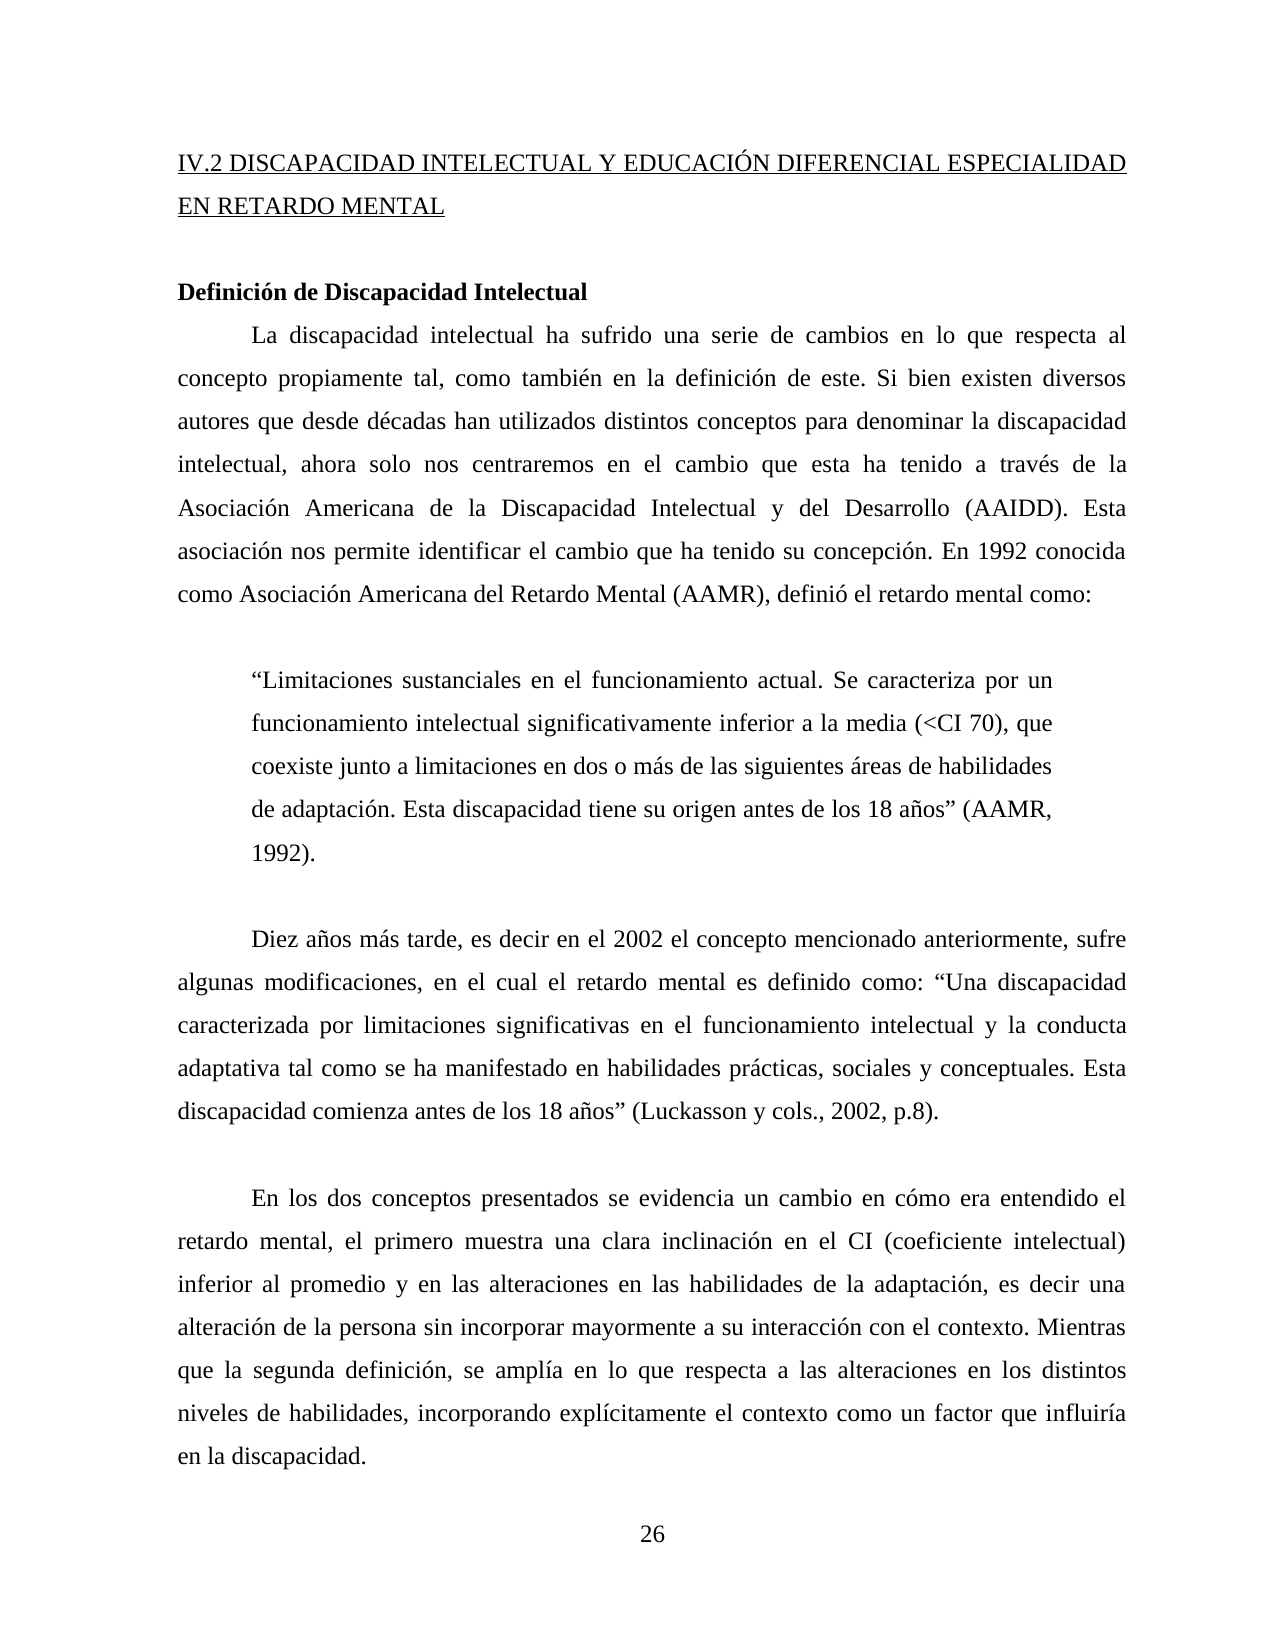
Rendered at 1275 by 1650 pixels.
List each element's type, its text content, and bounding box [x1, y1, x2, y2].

text “Limitaciones sustanciales en el funcionamiento actual. Se caracteriza por un funcionamiento intelectual significativamente inferior a la media (<CI 70), que coexiste junto a limitaciones en dos o más de las siguientes áreas de habilidades de adaptación. Esta discapacidad tiene su origen antes de los 18 años” (AAMR, 1992). [251, 665, 1053, 866]
text IV.2 DISCAPACIDAD INTELECTUAL Y EDUCACIÓN DIFERENCIAL ESPECIALIDAD EN RETARDO MENTAL [177, 148, 1127, 173]
text La discapacidad intelectual ha sufrido una serie de cambios en lo que respecta al concepto propiamente tal, como también en la definición de este. Si bien existen diversos autores que desde décadas han utilizados distintos conceptos para denominar la discapacidad intelectual, ahora solo nos centraremos en el cambio que esta ha tenido a través de la Asociación Americana de la Discapacidad Intelectual y del Desarrollo (AAIDD). Esta asociación nos permite identificar el cambio que ha tenido su concepción. En 1992 conocida como Asociación Americana del Retardo Mental (AAMR), definió el retardo mental como: [177, 320, 1127, 608]
text Definición de Discapacidad Intelectual [177, 277, 1127, 306]
text En los dos conceptos presentados se evidencia un cambio en cómo era entendido el retardo mental, el primero muestra una clara inclinación en el CI (coeficiente intelectual) inferior al promedio y en las alteraciones en las habilidades de la adaptación, es decir una alteración de la persona sin incorporar mayormente a su interacción con el contexto. Mientras que la segunda definición, se amplía en lo que respecta a las alteraciones en los distintos niveles de habilidades, incorporando explícitamente el contexto como un factor que influiría en la discapacidad. [177, 1183, 1127, 1470]
text Diez años más tarde, es decir en el 2002 el concepto mencionado anteriormente, sufre algunas modificaciones, en el cual el retardo mental es definido como: “Una discapacidad caracterizada por limitaciones significativas en el funcionamiento intelectual y la conducta adaptativa tal como se ha manifestado en habilidades prácticas, sociales y conceptuales. Esta discapacidad comienza antes de los 18 años” (Luckasson y cols., 2002, p.8). [177, 924, 1127, 1125]
text IV.2 DISCAPACIDAD INTELECTUAL Y EDUCACIÓN DIFERENCIAL ESPECIALIDAD EN RETARDO MENTAL [177, 174, 1127, 219]
